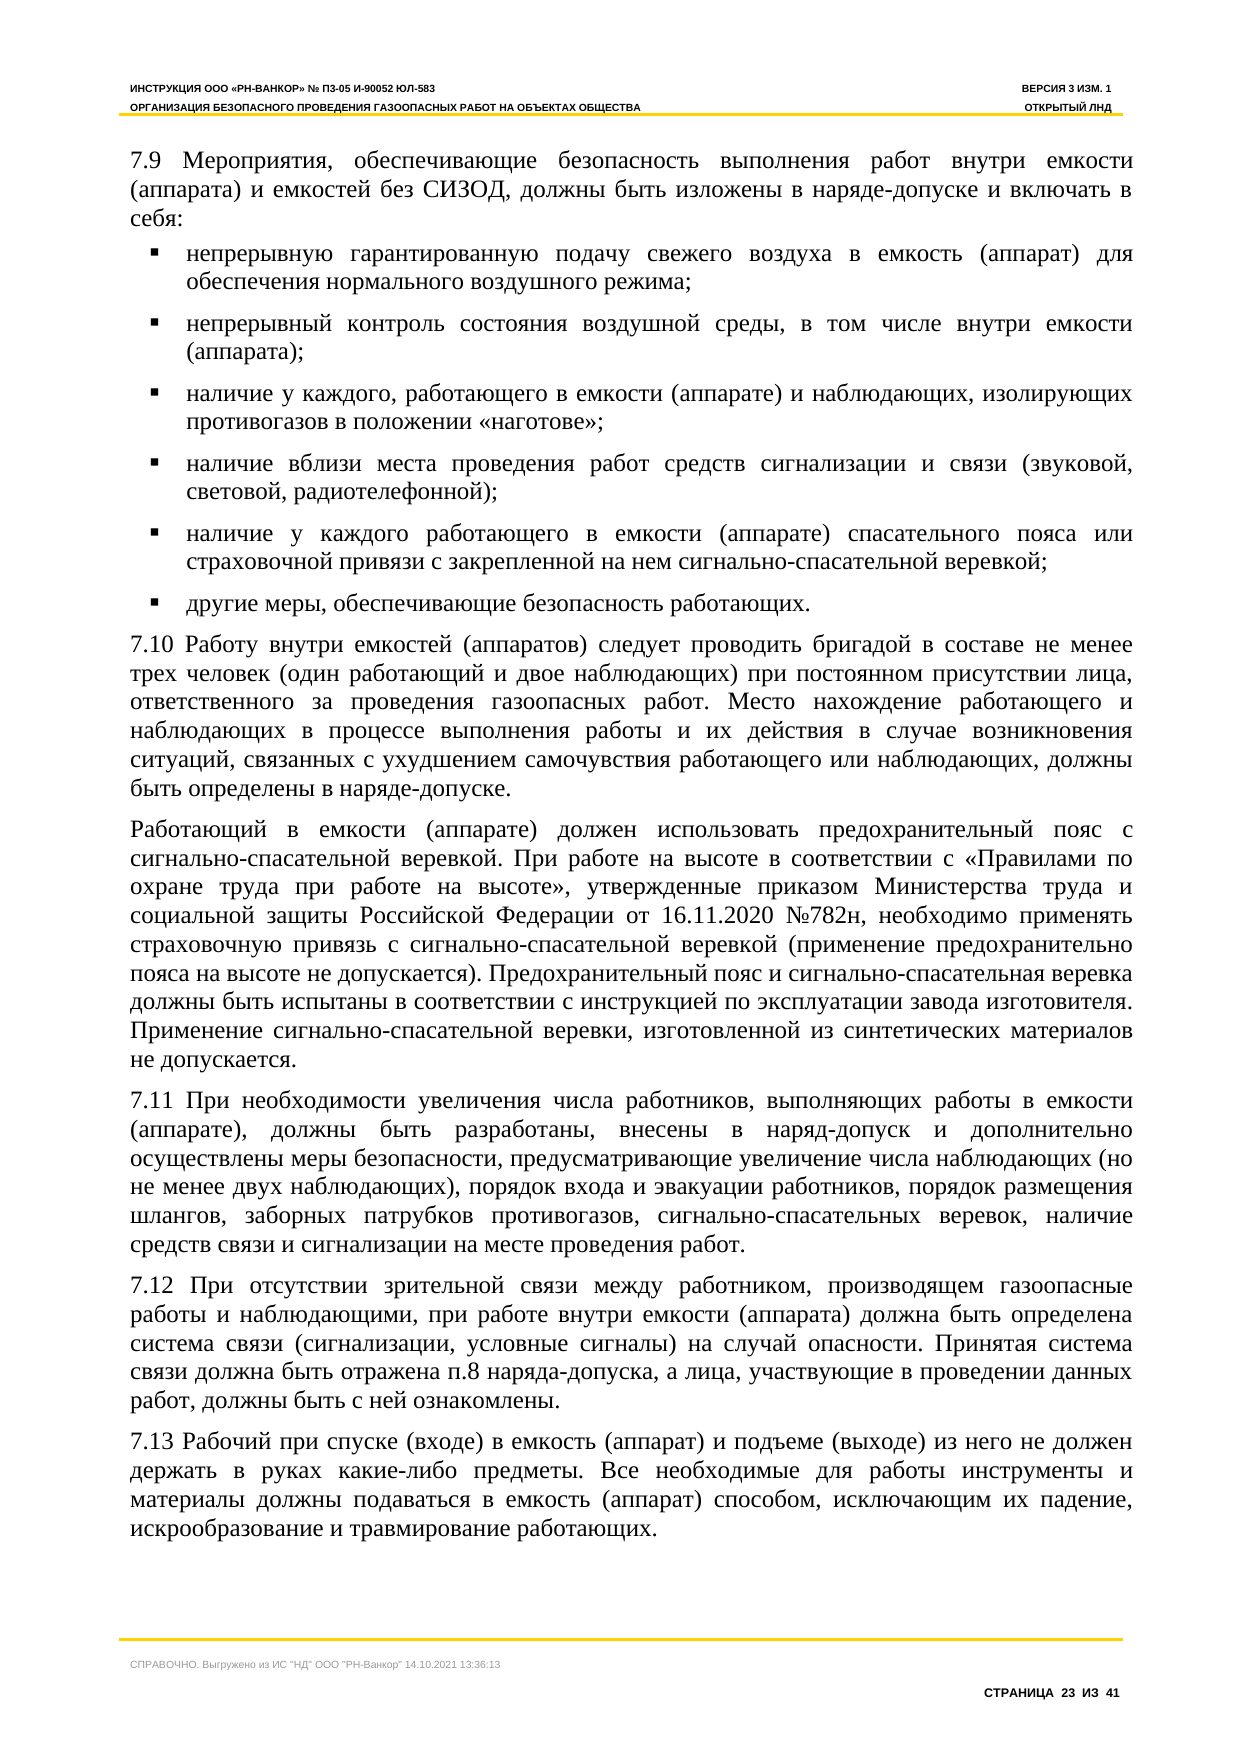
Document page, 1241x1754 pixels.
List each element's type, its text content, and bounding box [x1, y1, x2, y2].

text 7.12 При отсутствии зрительной связи между работником, производящем газоопасные работы и наблюдающими, при работе внутри емкости (аппарата) должна быть определена система связи (сигнализации, условные сигналы) на случай опасности. Принятая система связи должна быть отражена п.8 наряда-допуска, а лица, участвующие в проведении данных работ, должны быть с ней ознакомлены. [130, 1270, 1134, 1414]
list наличие у каждого, работающего в емкости (аппарате) и наблюдающих, изолирующих противогазов в положении «наготове»; [149, 378, 1134, 435]
text 7.11 При необходимости увеличения числа работников, выполняющих работы в емкости (аппарате), должны быть разработаны, внесены в наряд-допуск и дополнительно осуществлены меры безопасности, предусматривающие увеличение числа наблюдающих (но не менее двух наблюдающих), порядок входа и эвакуации работников, порядок размещения шлангов, заборных патрубков противогазов, сигнально-спасательных веревок, наличие средств связи и сигнализации на месте проведения работ. [130, 1085, 1134, 1258]
list непрерывную гарантированную подачу свежего воздуха в емкость (аппарат) для обеспечения нормального воздушного режима; [149, 238, 1134, 295]
list непрерывный контроль состояния воздушной среды, в том числе внутри емкости (аппарата); [149, 308, 1134, 365]
text 7.9 Мероприятия, обеспечивающие безопасность выполнения работ внутри емкости (аппарата) и емкостей без СИЗОД, должны быть изложены в наряде-допуске и включать в себя: [130, 145, 1134, 231]
list наличие у каждого работающего в емкости (аппарате) спасательного пояса или страховочной привязи с закрепленной на нем сигнально-спасательной веревкой; [149, 518, 1134, 575]
list другие меры, обеспечивающие безопасность работающих. [149, 588, 1134, 616]
text Работающий в емкости (аппарате) должен использовать предохранительный пояс с сигнально-спасательной веревкой. При работе на высоте в соответствии с «Правилами по охране труда при работе на высоте», утвержденные приказом Министерства труда и социальной защиты Российской Федерации от 16.11.2020 №782н, необходимо применять страховочную привязь с сигнально-спасательной веревкой (применение предохранительно пояса на высоте не допускается). Предохранительный пояс и сигнально-спасательная веревка должны быть испытаны в соответствии с инструкцией по эксплуатации завода изготовителя. Применение сигнально-спасательной веревки, изготовленной из синтетических материалов не допускается. [130, 814, 1134, 1073]
text 7.10 Работу внутри емкостей (аппаратов) следует проводить бригадой в составе не менее трех человек (один работающий и двое наблюдающих) при постоянном присутствии лица, ответственного за проведения газоопасных работ. Место нахождение работающего и наблюдающих в процессе выполнения работы и их действия в случае возникновения ситуаций, связанных с ухудшением самочувствия работающего или наблюдающих, должны быть определены в наряде-допуске. [130, 629, 1134, 801]
text 7.13 Рабочий при спуске (входе) в емкость (аппарат) и подъеме (выходе) из него не должен держать в руках какие-либо предметы. Все необходимые для работы инструменты и материалы должны подаваться в емкость (аппарат) способом, исключающим их падение, искрообразование и травмирование работающих. [130, 1426, 1134, 1541]
list наличие вблизи места проведения работ средств сигнализации и связи (звуковой, световой, радиотелефонной); [149, 448, 1134, 505]
